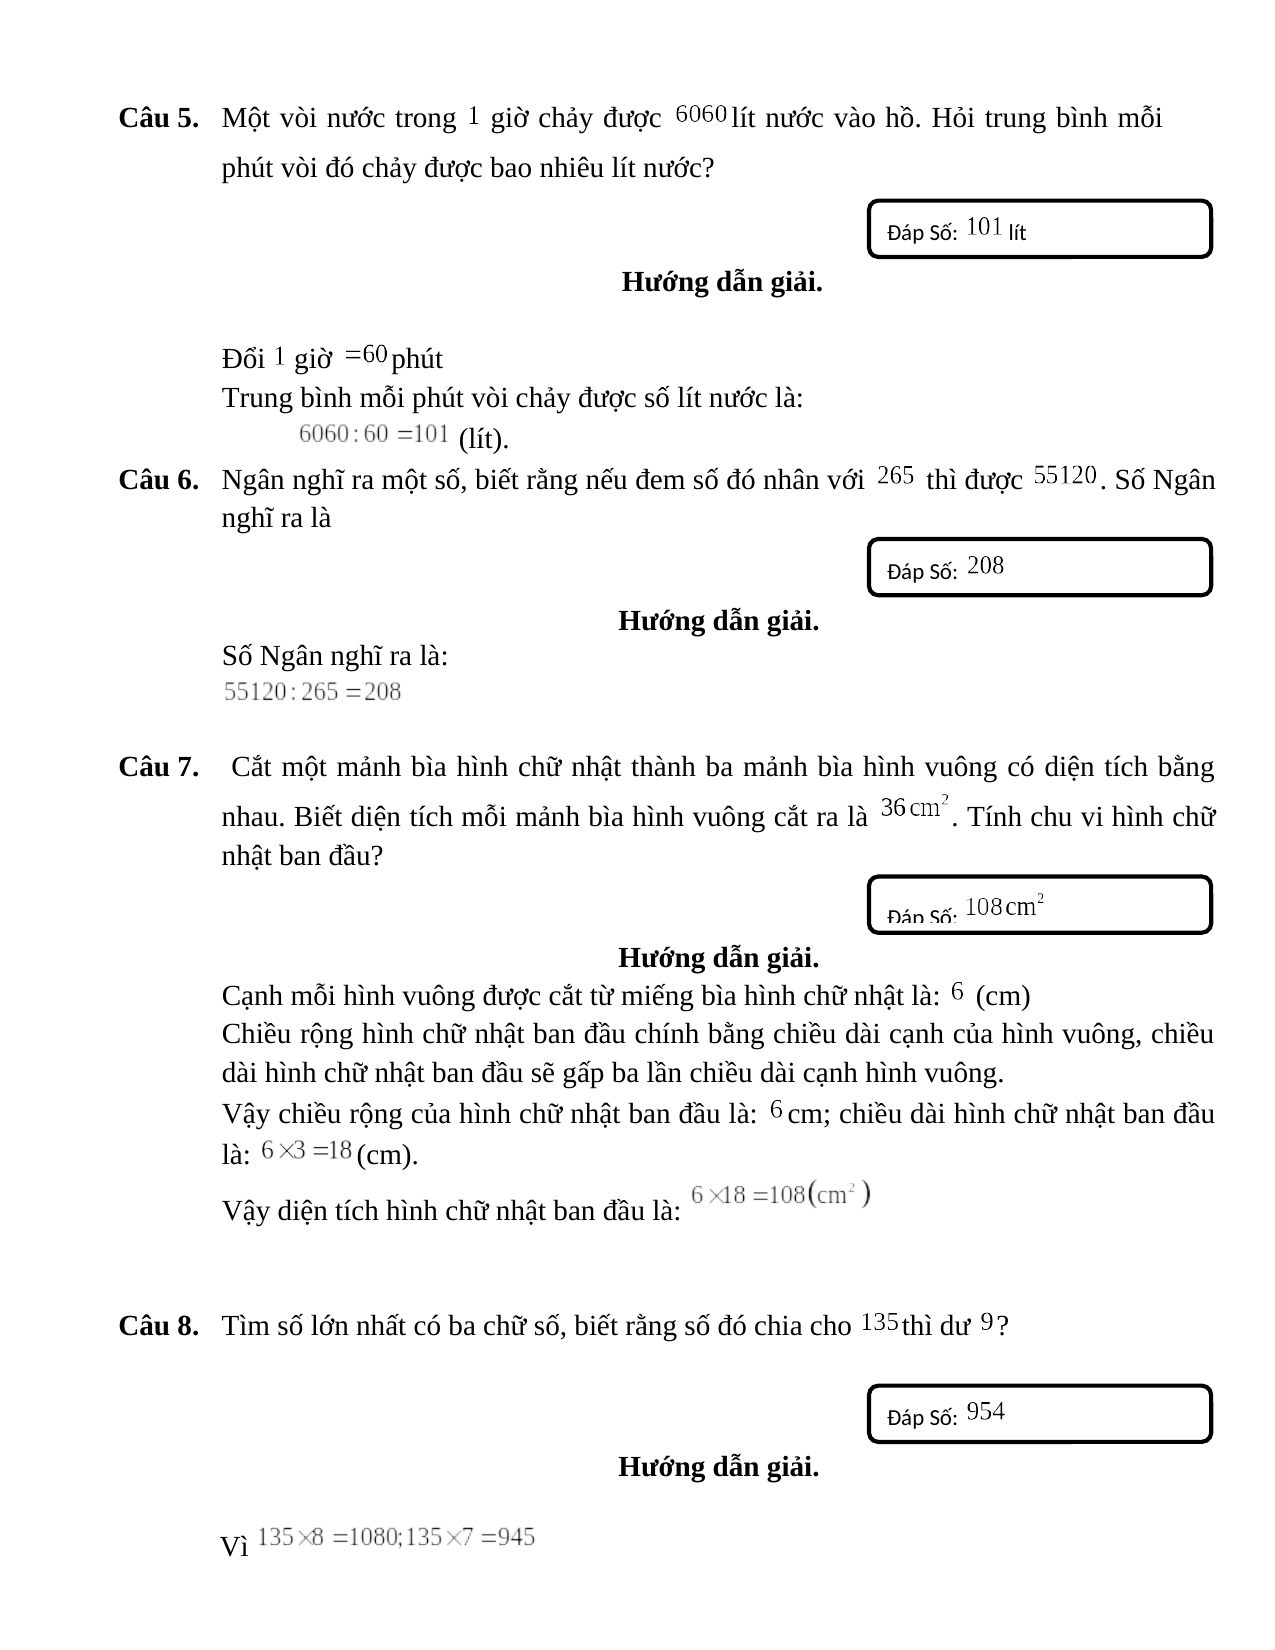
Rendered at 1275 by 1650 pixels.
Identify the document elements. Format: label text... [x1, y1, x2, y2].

list Cạnh mỗi hình vuông được cắt từ miếng bìa hình chữ nhật là: (cm) [222, 976, 1216, 1012]
list Đổi giờ phút [222, 338, 1216, 374]
list Vậy chiều rộng của hình chữ nhật ban đầu là: cm; chiều dài hình chữ nhật ban đầu là: (cm). [222, 1094, 1216, 1171]
list Một vòi nước trong giờ chảy được lít nước vào hồ. Hỏi trung bình mỗi phút vòi đó chảy được bao nhiêu lít nước? [118, 98, 1164, 184]
list Trung bình mỗi phút vòi chảy được số lít nước là: [222, 380, 1216, 413]
list (lít). [222, 418, 1216, 454]
list Tìm số lớn nhất có ba chữ số, biết rằng số đó chia cho thì dư ? [118, 1306, 1216, 1342]
list Hướng dẫn giải. [221, 940, 1216, 974]
list Hướng dẫn giải. [221, 264, 1216, 298]
list Số Ngân nghĩ ra là: [222, 638, 1216, 672]
list Vậy diện tích hình chữ nhật ban đầu là: [222, 1176, 1216, 1227]
list Chiều rộng hình chữ nhật ban đầu chính bằng chiều dài cạnh của hình vuông, chiều dài hình chữ nhật ban đầu sẽ gấp ba lần chiều dài cạnh hình vuông. [222, 1017, 1216, 1089]
list Vì [219, 1523, 1216, 1562]
list Hướng dẫn giải. [221, 603, 1216, 636]
list Cắt một mảnh bìa hình chữ nhật thành ba mảnh bìa hình vuông có diện tích bằng nhau. Biết diện tích mỗi mảnh bìa hình vuông cắt ra là . Tính chu vi hình chữ nhật ban đầu? [118, 749, 1216, 871]
list Ngân nghĩ ra một số, biết rằng nếu đem số đó nhân với thì được . Số Ngân nghĩ ra là [118, 459, 1216, 534]
list Hướng dẫn giải. [221, 1449, 1216, 1483]
